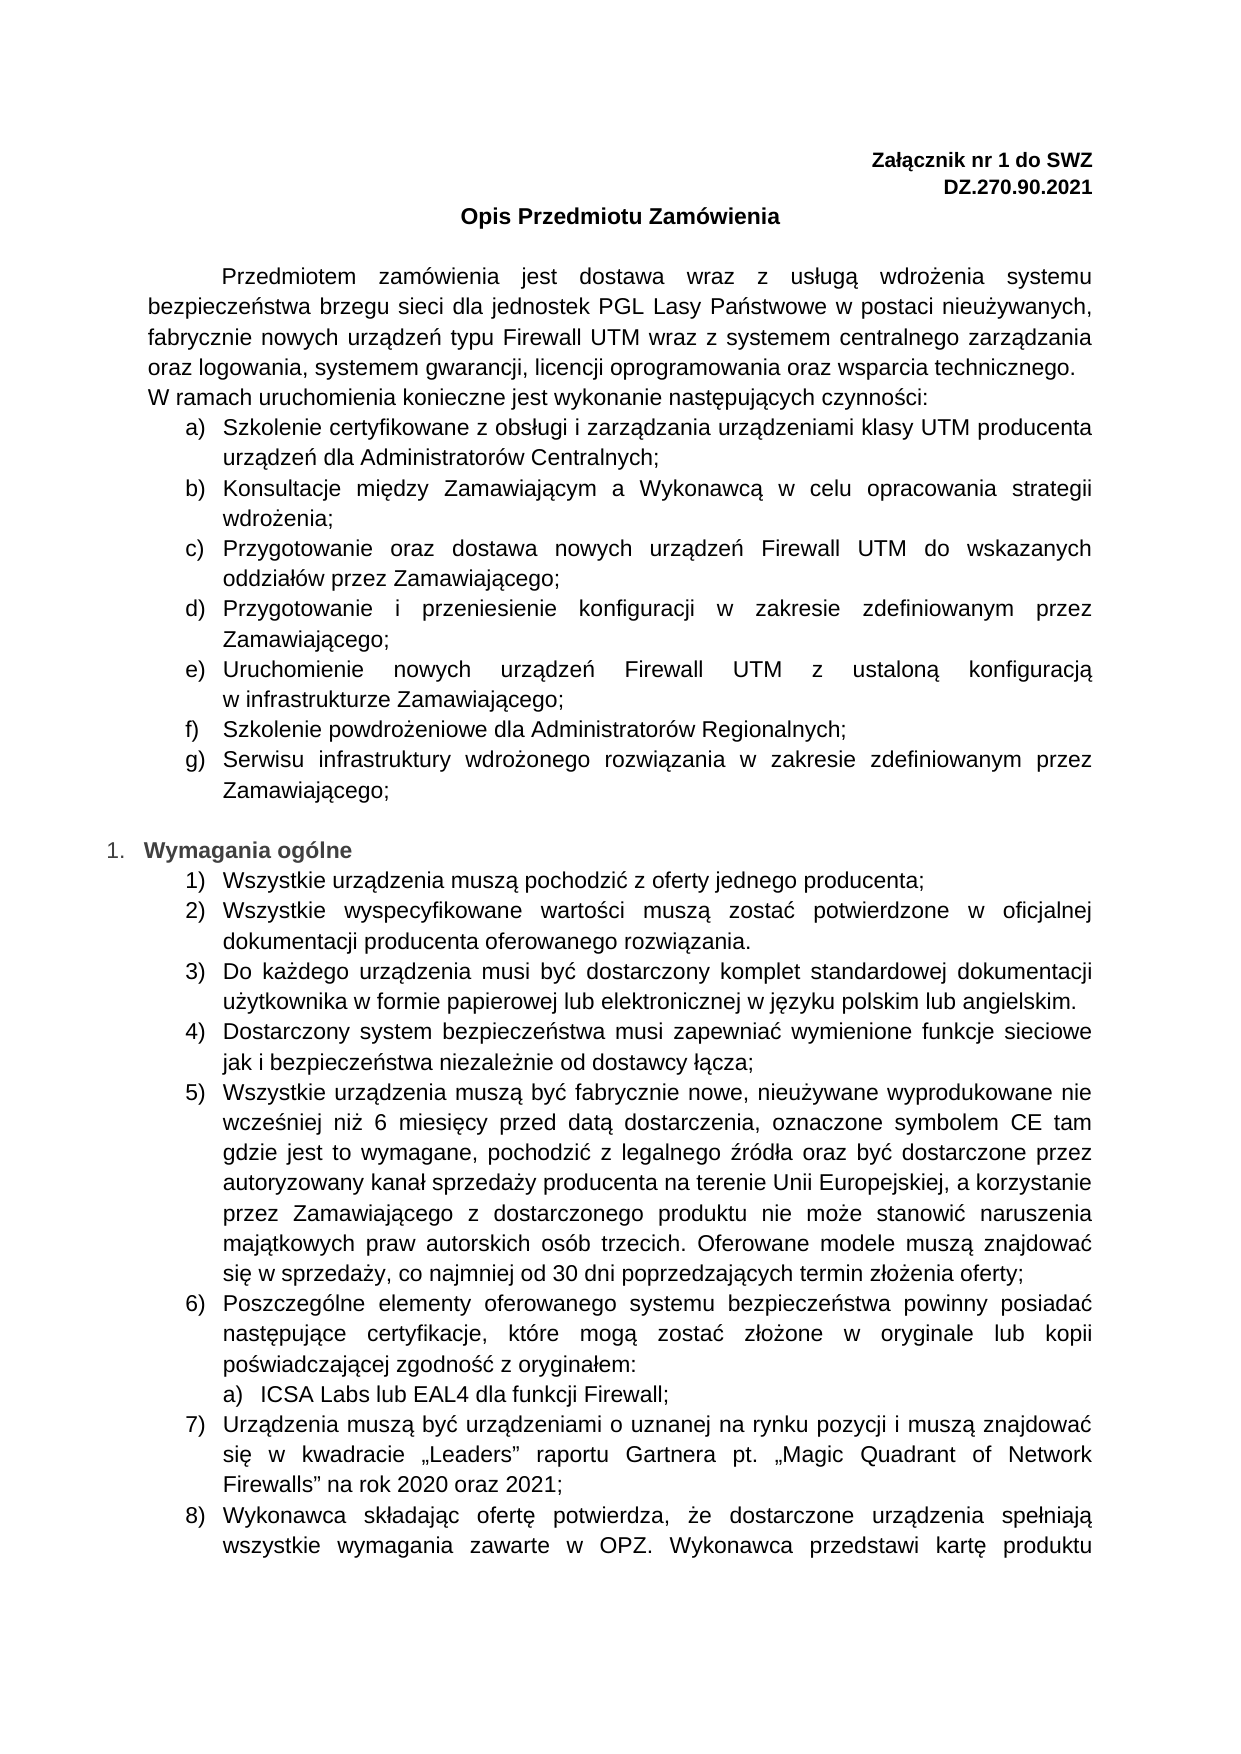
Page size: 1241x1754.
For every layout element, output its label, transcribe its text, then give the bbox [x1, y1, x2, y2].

list Poszczególne elementy oferowanego systemu bezpieczeństwa powinny posiadać następujące certyfikacje, które mogą zostać złożone w oryginale lub kopii poświadczającej zgodność z oryginałem: [185, 1290, 1093, 1377]
list ICSA Labs lub EAL4 dla funkcji Firewall; [223, 1381, 1093, 1407]
text W ramach uruchomienia konieczne jest wykonanie następujących czynności: [148, 384, 1093, 410]
list Wszystkie wyspecyfikowane wartości muszą zostać potwierdzone w oficjalnej dokumentacji producenta oferowanego rozwiązania. [185, 897, 1093, 954]
list Do każdego urządzenia musi być dostarczony komplet standardowej dokumentacji użytkownika w formie papierowej lub elektronicznej w języku polskim lub angielskim. [185, 958, 1093, 1014]
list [185, 1502, 1093, 1558]
list Uruchomienie nowych urządzeń Firewall UTM z ustaloną konfiguracją w infrastrukturze Zamawiającego; [185, 656, 1093, 712]
list Przygotowanie i przeniesienie konfiguracji w zakresie zdefiniowanym przez Zamawiającego; [185, 595, 1093, 652]
list Wymagania ogólne [106, 837, 1093, 863]
list Serwisu infrastruktury wdrożonego rozwiązania w zakresie zdefiniowanym przez Zamawiającego; [185, 746, 1093, 803]
text Przedmiotem zamówienia jest dostawa wraz z usługą wdrożenia systemu bezpieczeństwa brzegu sieci dla jednostek PGL Lasy Państwowe w postaci nieużywanych, fabrycznie nowych urządzeń typu Firewall UTM wraz z systemem centralnego zarządzania oraz logowania, systemem gwarancji, licencji oprogramowania oraz wsparcia technicznego. [148, 263, 1093, 380]
list Przygotowanie oraz dostawa nowych urządzeń Firewall UTM do wskazanych oddziałów przez Zamawiającego; [185, 535, 1093, 591]
text DZ.270.90.2021 [177, 175, 1093, 199]
list Szkolenie certyfikowane z obsługi i zarządzania urządzeniami klasy UTM producenta urządzeń dla Administratorów Centralnych; [185, 414, 1093, 471]
list Wszystkie urządzenia muszą być fabrycznie nowe, nieużywane wyprodukowane nie wcześniej niż 6 miesięcy przed datą dostarczenia, oznaczone symbolem CE tam gdzie jest to wymagane, pochodzić z legalnego źródła oraz być dostarczone przez autoryzowany kanał sprzedaży producenta na terenie Unii Europejskiej, a korzystanie przez Zamawiającego z dostarczonego produktu nie może stanowić naruszenia majątkowych praw autorskich osób trzecich. Oferowane modele muszą znajdować się w sprzedaży, co najmniej od 30 dni poprzedzających termin złożenia oferty; [185, 1079, 1093, 1286]
text Załącznik nr 1 do SWZ [177, 148, 1093, 172]
list Konsultacje między Zamawiającym a Wykonawcą w celu opracowania strategii wdrożenia; [185, 474, 1093, 531]
text Opis Przedmiotu Zamówienia [148, 203, 1093, 229]
list Szkolenie powdrożeniowe dla Administratorów Regionalnych; [185, 716, 1093, 742]
list Dostarczony system bezpieczeństwa musi zapewniać wymienione funkcje sieciowe jak i bezpieczeństwa niezależnie od dostawcy łącza; [185, 1018, 1093, 1075]
list Urządzenia muszą być urządzeniami o uznanej na rynku pozycji i muszą znajdować się w kwadracie „Leaders” raportu Gartnera pt. „Magic Quadrant of Network Firewalls” na rok 2020 oraz 2021; [185, 1411, 1093, 1498]
list Wszystkie urządzenia muszą pochodzić z oferty jednego producenta; [185, 867, 1093, 893]
